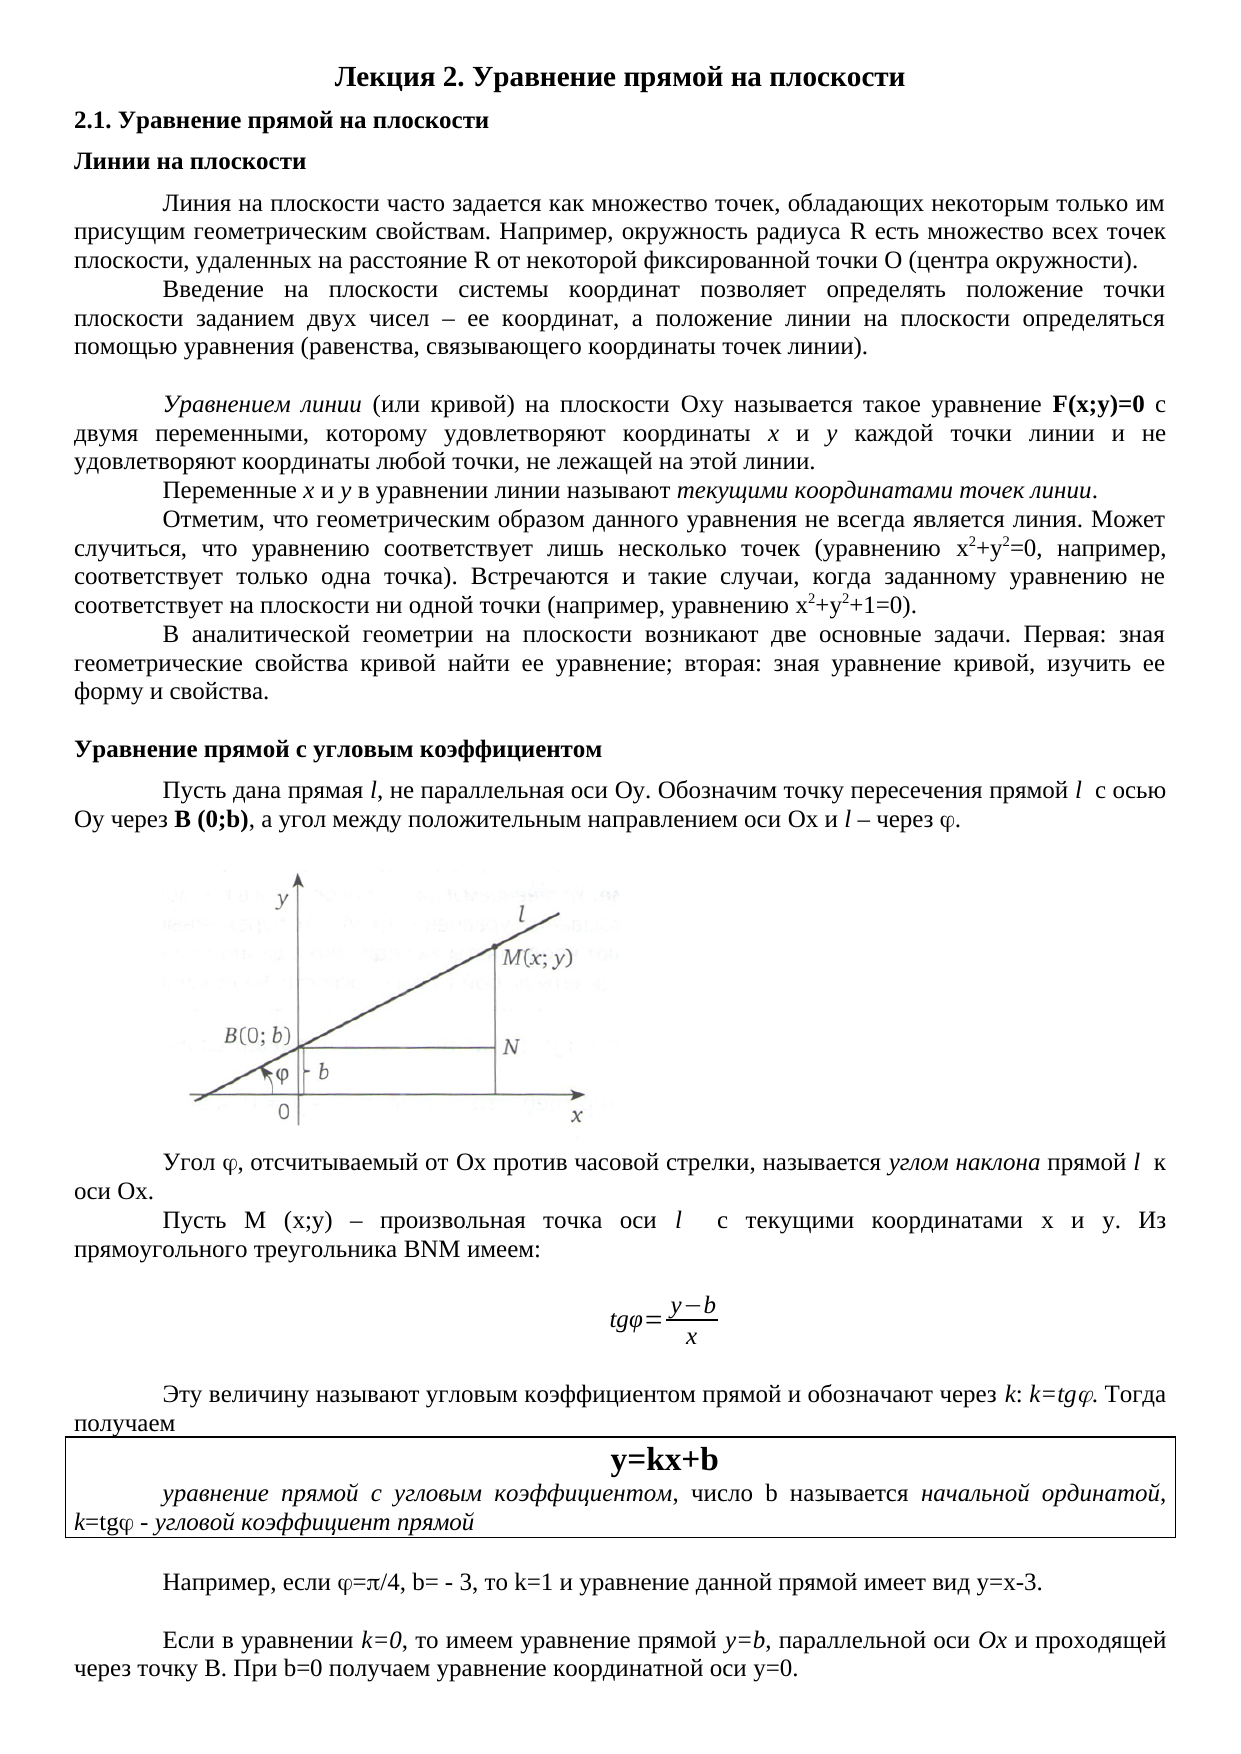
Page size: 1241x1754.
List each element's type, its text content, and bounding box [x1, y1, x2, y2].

text Уравнение прямой с угловым коэффициентом [74, 734, 1166, 763]
text Эту величину называют угловым коэффициентом прямой и обозначают через k: k=tg. Тогда получаем [74, 1379, 1166, 1436]
text Уравнением линии (или кривой) на плоскости Oxy называется такое уравнение F(x;y)=0 с двумя переменными, которому удовлетворяют координаты x и y каждой точки линии и не удовлетворяют координаты любой точки, не лежащей на этой линии. [74, 389, 1166, 475]
text Отметим, что геометрическим образом данного уравнения не всегда является линия. Может случиться, что уравнению соответствует лишь несколько точек (уравнению x2+y2=0, например, соответствует только одна точка). Встречаются и такие случаи, когда заданному уравнению не соответствует на плоскости ни одной точки (например, уравнению x2+y2+1=0). [74, 504, 1166, 619]
text Линия на плоскости часто задается как множество точек, обладающих некоторым только им присущим геометрическим свойствам. Например, окружность радиуса R есть множество всех точек плоскости, удаленных на расстояние R от некоторой фиксированной точки О (центра окружности). [74, 188, 1166, 274]
picture [162, 861, 620, 1148]
text Пусть дана прямая l, не параллельная оси Oy. Обозначим точку пересечения прямой l с осью Oy через B (0;b), а угол между положительным направлением оси Ox и l – через . [74, 775, 1166, 833]
text Например, если =/4, b= - 3, то k=1 и уравнение данной прямой имеет вид y=x-3. [74, 1567, 1166, 1596]
text Переменные x и y в уравнении линии называют текущими координатами точек линии. [74, 475, 1166, 504]
text 2.1. Уравнение прямой на плоскости [74, 105, 1166, 134]
text Если в уравнении k=0, то имеем уравнение прямой y=b, параллельной оси Ox и проходящей через точку В. При b=0 получаем уравнение координатной оси y=0. [74, 1625, 1166, 1682]
subtitle Лекция 2. Уравнение прямой на плоскости [74, 59, 1166, 93]
text Введение на плоскости системы координат позволяет определять положение точки плоскости заданием двух чисел – ее координат, а положение линии на плоскости определяться помощью уравнения (равенства, связывающего координаты точек линии). [74, 274, 1166, 360]
text Угол , отсчитываемый от Ox против часовой стрелки, называется углом наклона прямой l к оси Oх. [74, 1147, 1166, 1205]
text y=kx+b [66, 1438, 1175, 1475]
text Пусть М (x;y) – произвольная точка оси l с текущими координатами x и y. Из прямоугольного треугольника BNM имеем: [74, 1205, 1166, 1262]
text В аналитической геометрии на плоскости возникают две основные задачи. Первая: зная геометрические свойства кривой найти ее уравнение; вторая: зная уравнение кривой, изучить ее форму и свойства. [74, 619, 1166, 705]
text уравнение прямой с угловым коэффициентом, число b называется начальной ординатой, k=tg - угловой коэффициент прямой [66, 1475, 1175, 1537]
text Линии на плоскости [74, 146, 1166, 175]
